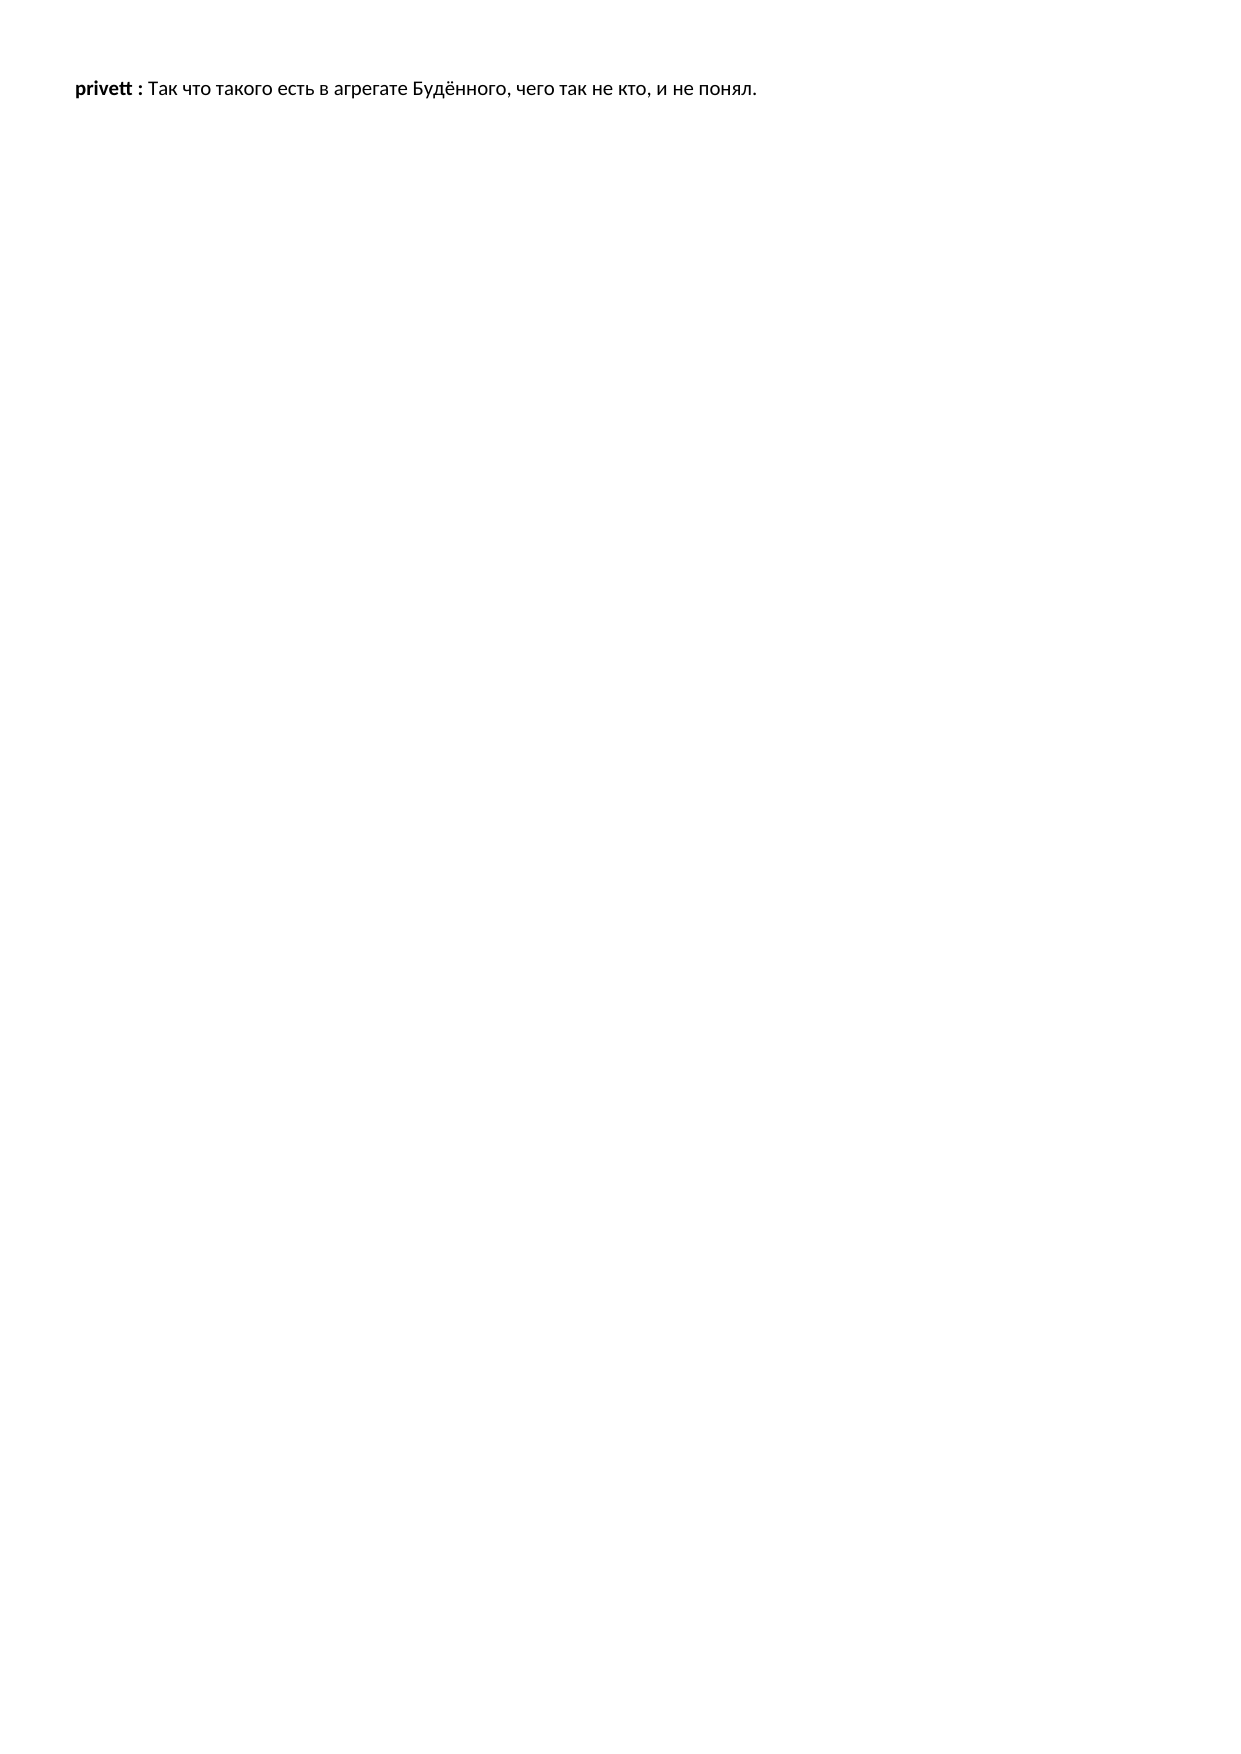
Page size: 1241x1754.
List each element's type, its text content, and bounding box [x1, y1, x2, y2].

text privett : Так что такого есть в агрегате Будённого, чего так не кто, и не понял. [75, 75, 1165, 100]
